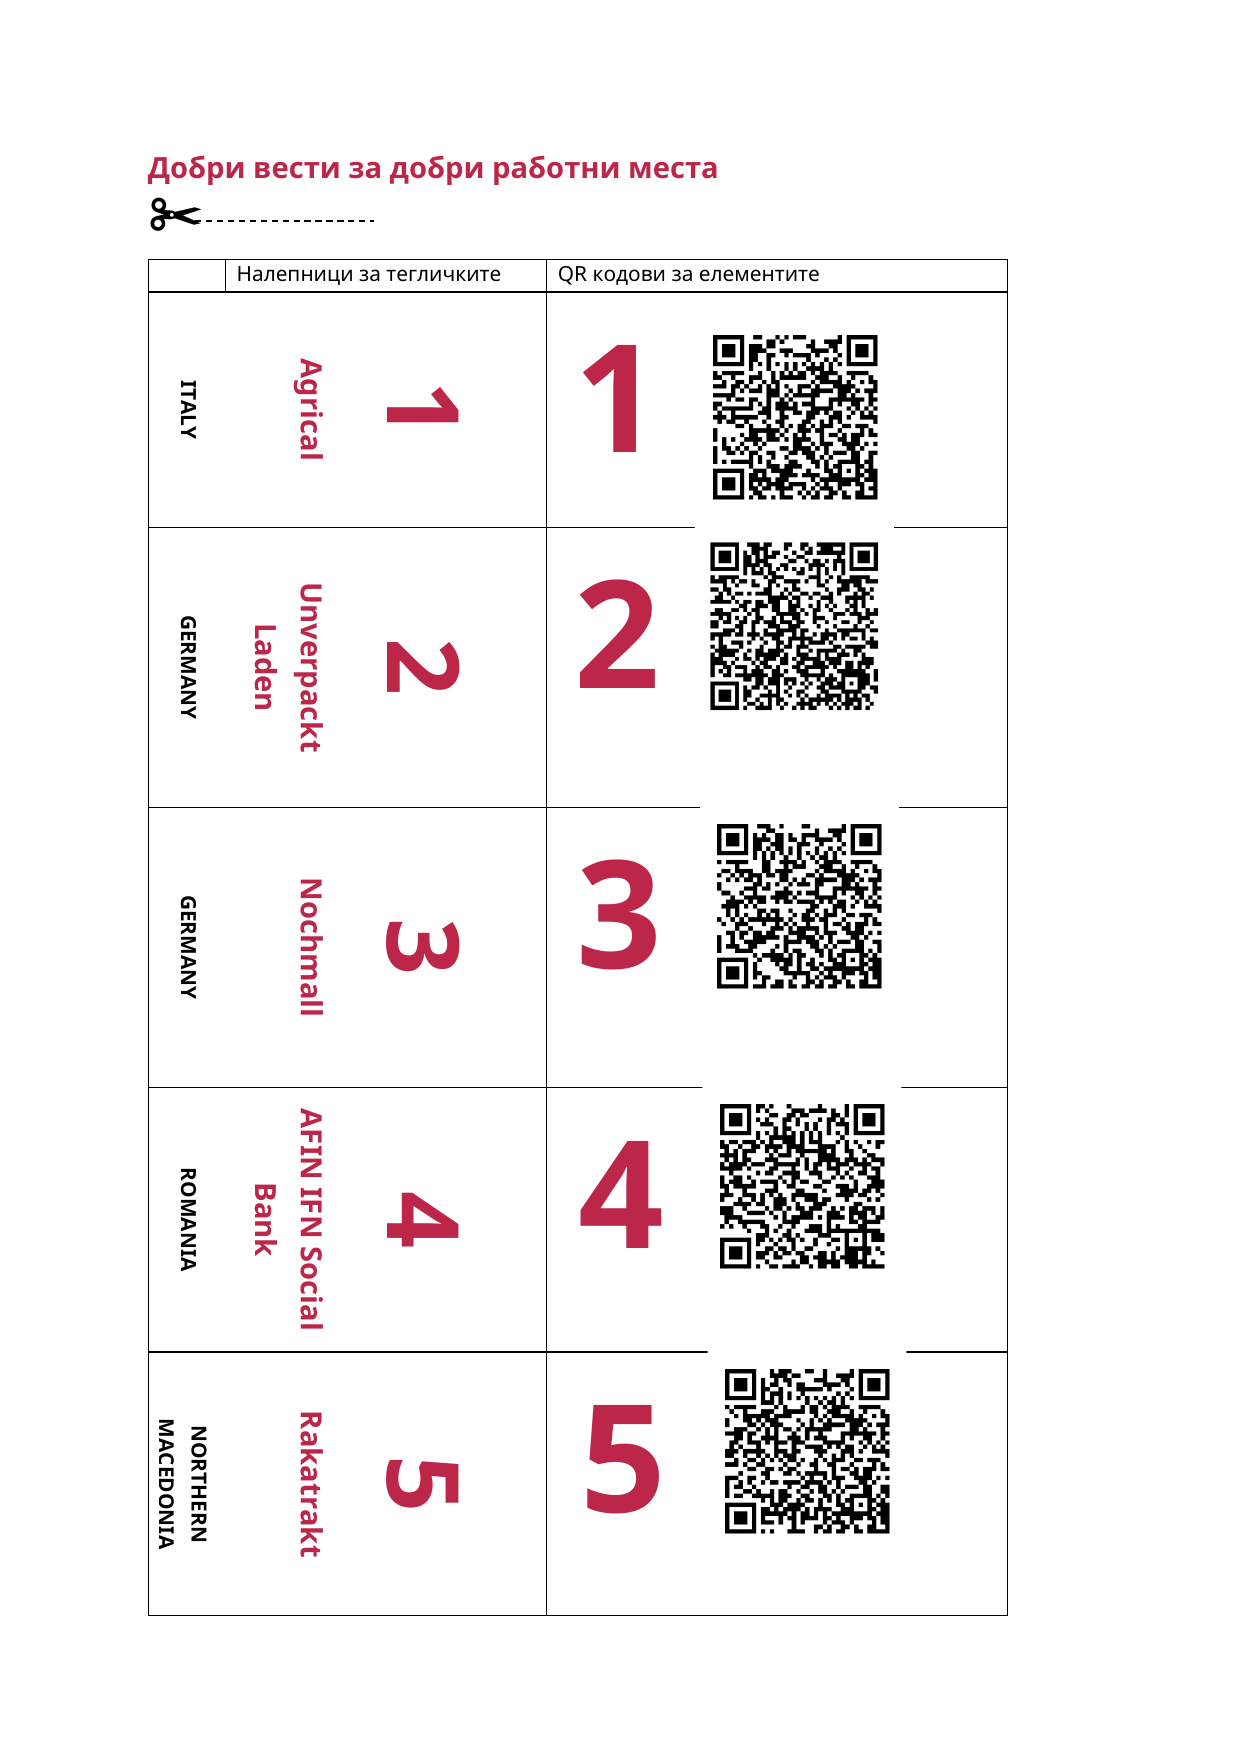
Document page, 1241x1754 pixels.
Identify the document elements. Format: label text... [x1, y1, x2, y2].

table_cell ROMANIA [149, 1088, 225, 1351]
table_cell 1 [343, 293, 546, 527]
table_cell ITALY [149, 293, 225, 527]
table_cell 5 [343, 1353, 546, 1615]
picture [707, 1351, 907, 1551]
table_header [149, 260, 225, 291]
picture [133, 174, 214, 256]
table_cell 3 [547, 808, 1007, 1087]
picture [702, 1086, 902, 1286]
table_cell 5 [547, 1353, 1007, 1615]
table_header QR кодови за елементите [547, 260, 1007, 291]
table_cell Rakatrakt [225, 1353, 343, 1615]
table_cell NORTHERN MACEDONIA [149, 1353, 225, 1615]
table_cell 1 [547, 293, 1007, 527]
table_cell 2 [343, 528, 546, 807]
table_cell Agrical [225, 293, 343, 527]
table_cell 4 [547, 1088, 1007, 1351]
table_cell 3 [343, 808, 546, 1087]
picture [696, 317, 895, 517]
table_cell GERMANY [149, 528, 225, 807]
picture [700, 806, 899, 1006]
table_cell GERMANY [149, 808, 225, 1087]
table_cell 2 [547, 528, 1007, 807]
table_header Налепници за тегличките [226, 260, 546, 291]
subtitle Добри вести за добри работни места [148, 148, 1093, 187]
picture [694, 526, 894, 726]
table_cell 4 [343, 1088, 546, 1351]
table_cell Nochmall [225, 808, 343, 1087]
table_cell Unverpackt Laden [225, 528, 343, 807]
table_cell AFIN IFN Social Bank [225, 1088, 343, 1351]
